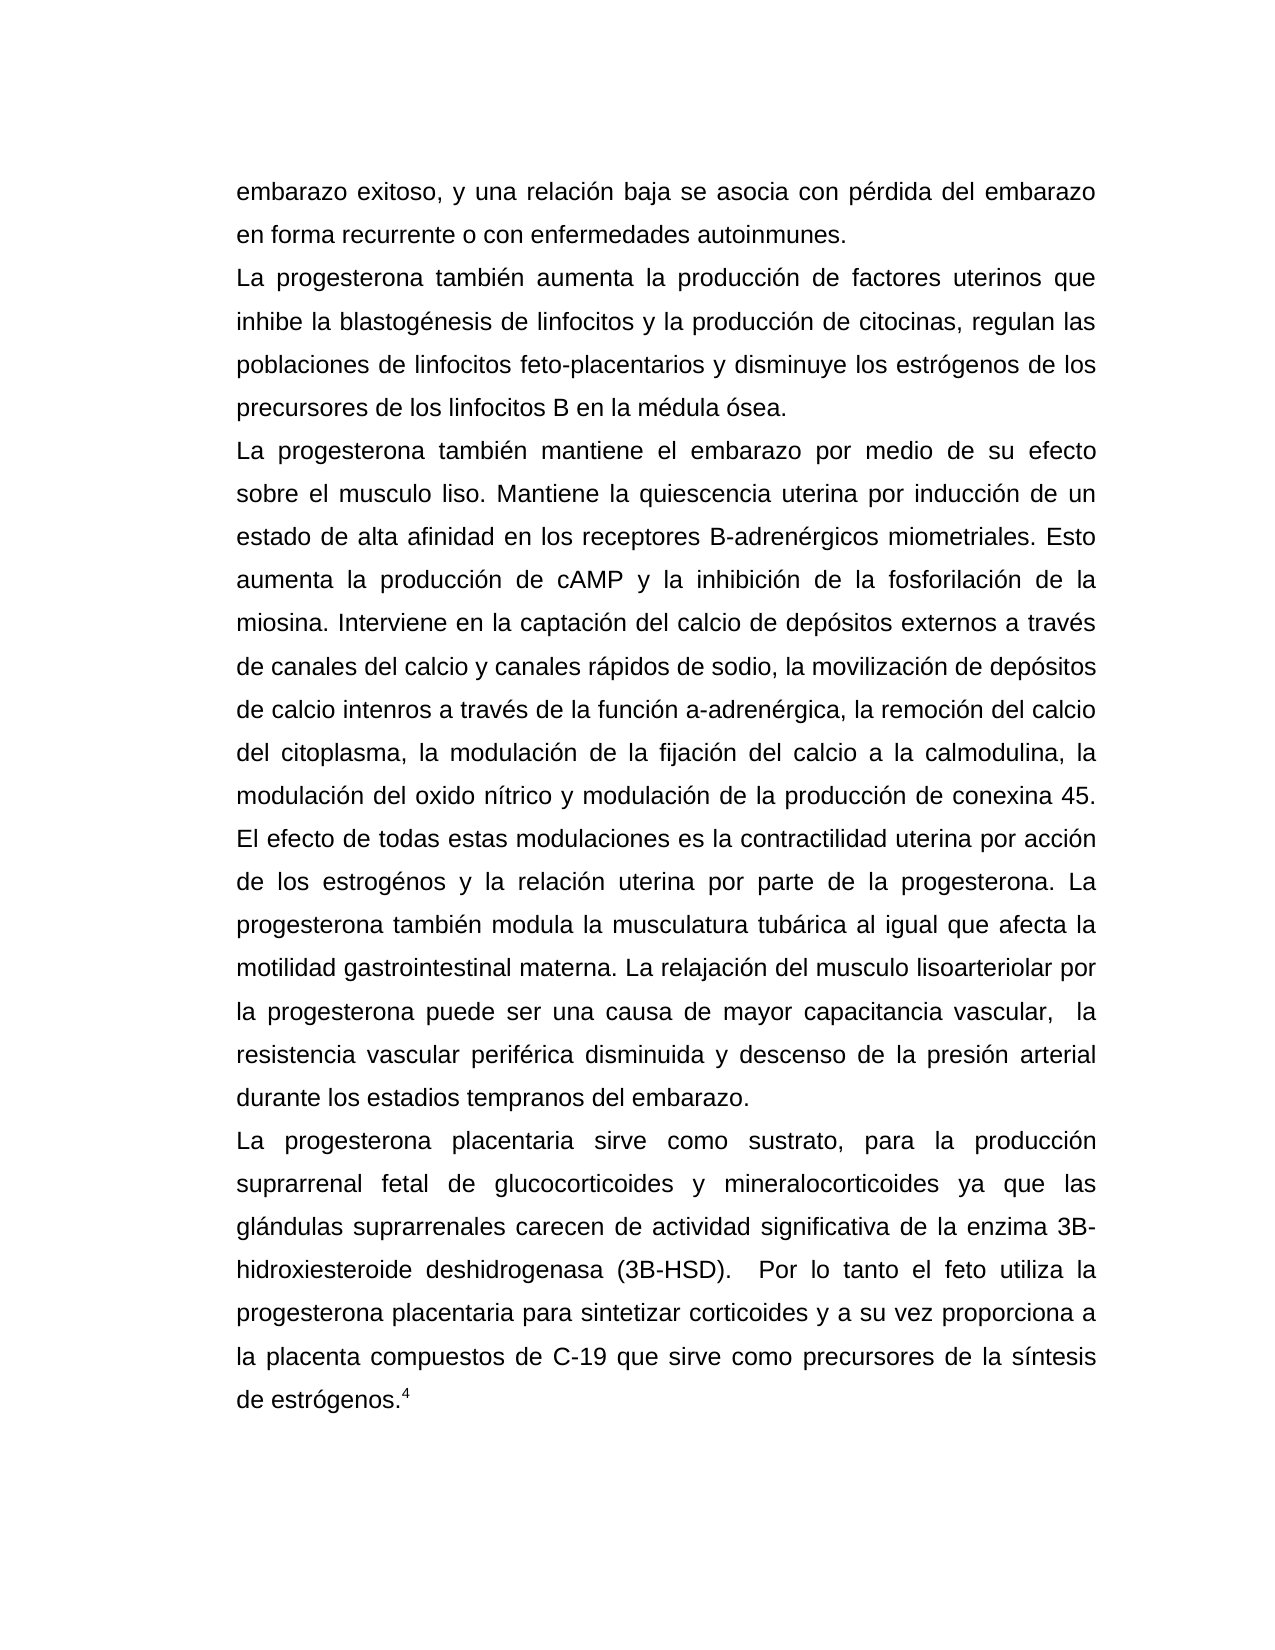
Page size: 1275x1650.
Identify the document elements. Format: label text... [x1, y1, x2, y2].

text La progesterona también mantiene el embarazo por medio de su efecto sobre el musculo liso. Mantiene la quiescencia uterina por inducción de un estado de alta afinidad en los receptores B-adrenérgicos miometriales. Esto aumenta la producción de cAMP y la inhibición de la fosforilación de la miosina. Interviene en la captación del calcio de depósitos externos a través de canales del calcio y canales rápidos de sodio, la movilización de depósitos de calcio intenros a través de la función a-adrenérgica, la remoción del calcio del citoplasma, la modulación de la fijación del calcio a la calmodulina, la modulación del oxido nítrico y modulación de la producción de conexina 45. El efecto de todas estas modulaciones es la contractilidad uterina por acción de los estrogénos y la relación uterina por parte de la progesterona. La progesterona también modula la musculatura tubárica al igual que afecta la motilidad gastrointestinal materna. La relajación del musculo lisoarteriolar por la progesterona puede ser una causa de mayor capacitancia vascular, la resistencia vascular periférica disminuida y descenso de la presión arterial durante los estadios tempranos del embarazo. [236, 436, 1098, 1112]
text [236, 177, 1098, 249]
text La progesterona placentaria sirve como sustrato, para la producción suprarrenal fetal de glucocorticoides y mineralocorticoides ya que las glándulas suprarrenales carecen de actividad significativa de la enzima 3B-hidroxiesteroide deshidrogenasa (3B-HSD). Por lo tanto el feto utiliza la progesterona placentaria para sintetizar corticoides y a su vez proporciona a la placenta compuestos de C-19 que sirve como precursores de la síntesis de estrógenos.4 [236, 1126, 1098, 1413]
text La progesterona también aumenta la producción de factores uterinos que inhibe la blastogénesis de linfocitos y la producción de citocinas, regulan las poblaciones de linfocitos feto-placentarios y disminuye los estrógenos de los precursores de los linfocitos B en la médula ósea. [236, 263, 1098, 422]
